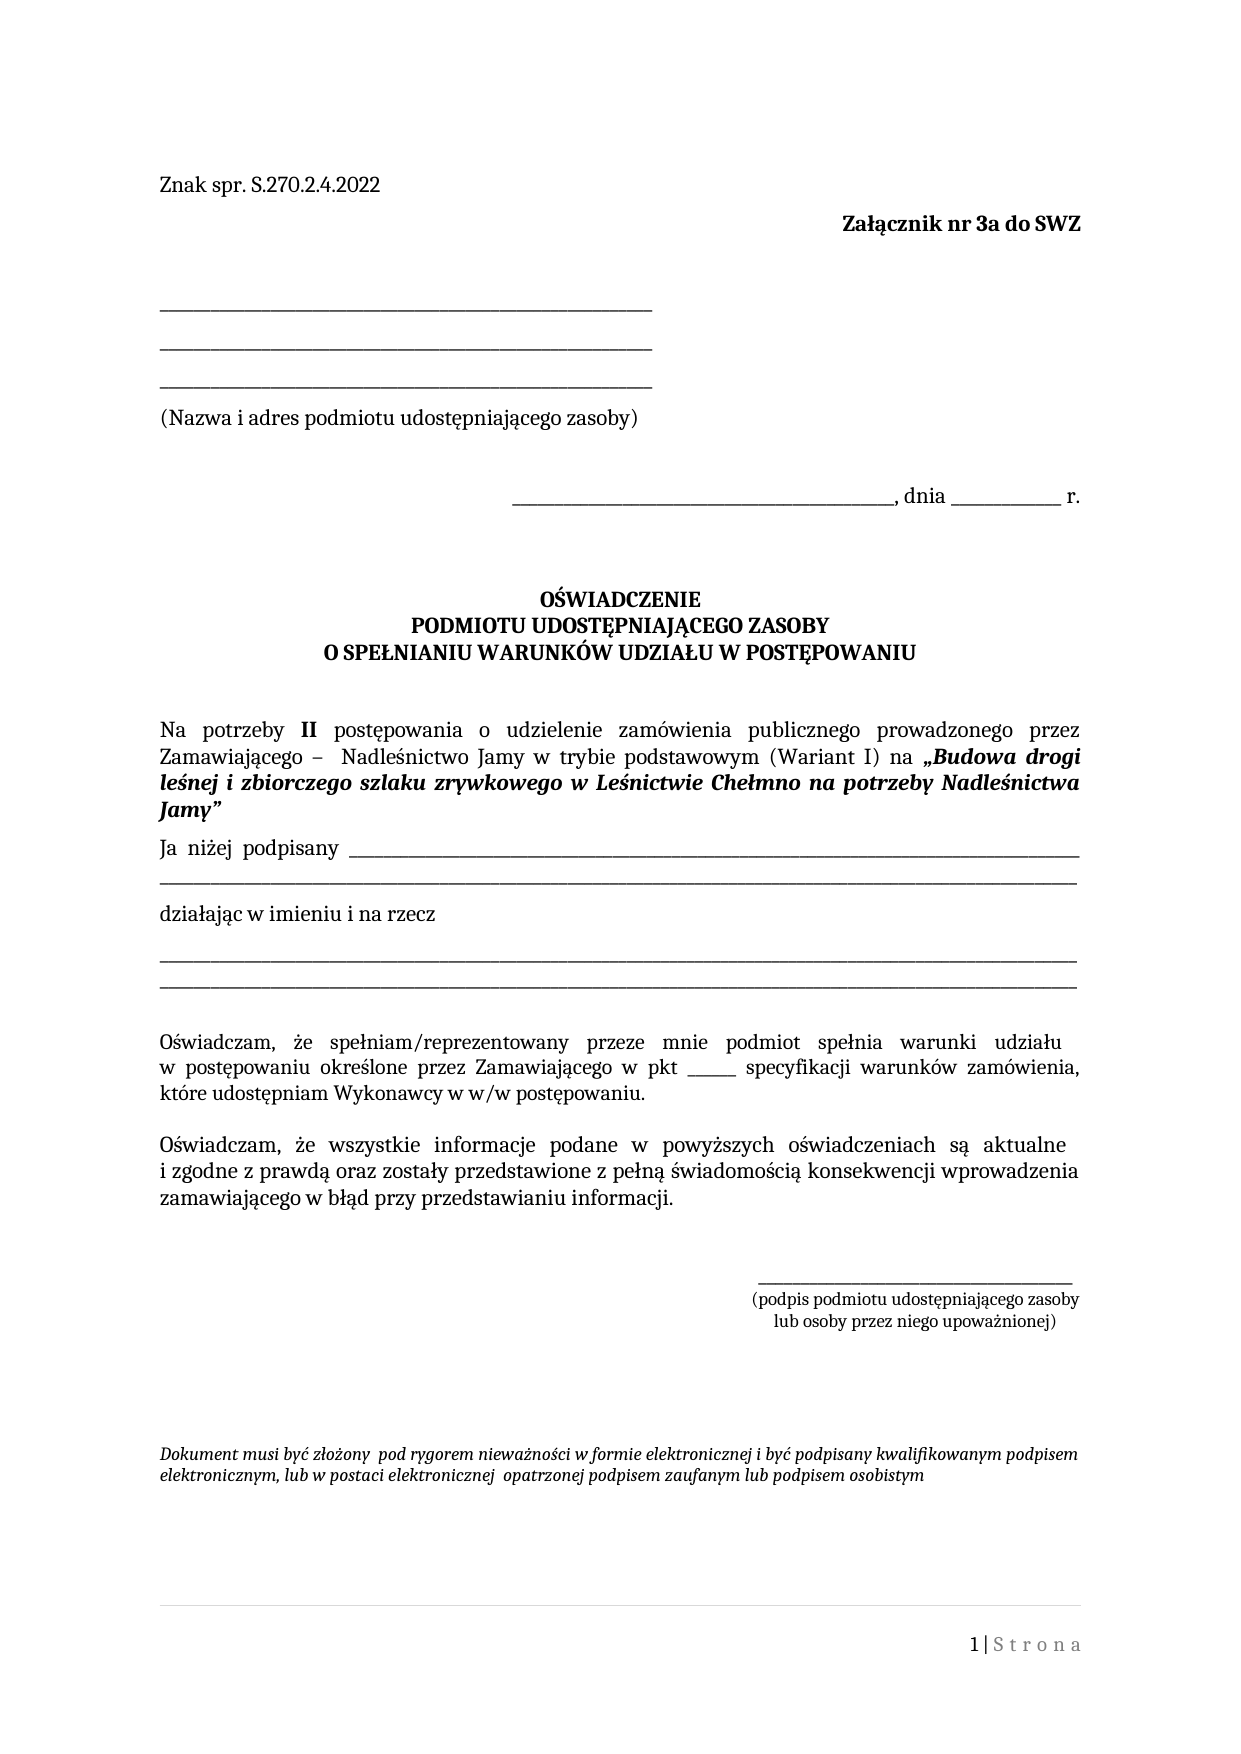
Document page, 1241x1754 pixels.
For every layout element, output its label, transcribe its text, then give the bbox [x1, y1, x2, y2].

text Na potrzeby II postępowania o udzielenie zamówienia publicznego prowadzonego przez Zamawiającego – Nadleśnictwo Jamy w trybie podstawowym (Wariant I) na „Budowa drogi leśnej i zbiorczego szlaku zrywkowego w Leśnictwie Chełmno na potrzeby Nadleśnictwa Jamy” [159, 717, 1081, 823]
text działając w imieniu i na rzecz [159, 900, 1081, 927]
text _____________________________________ (podpis podmiotu udostępniającego zasoby lub osoby przez niego upoważnionej) [750, 1262, 1081, 1332]
text __________________________________________________________ [159, 288, 1081, 315]
text ________________________________________________________________________________________________________________________________________________________________________________________________________________________ [159, 939, 1081, 992]
text __________________________________________________________ [159, 327, 1081, 354]
text OŚWIADCZENIE [159, 587, 1081, 613]
text (Nazwa i adres podmiotu udostępniającego zasoby) [159, 405, 1081, 431]
text __________________________________________________________ [159, 366, 1081, 393]
text _____________________________________________, dnia _____________ r. [159, 483, 1081, 509]
text PODMIOTU UDOSTĘPNIAJĄCEGO ZASOBY O SPEŁNIANIU WARUNKÓW UDZIAŁU W POSTĘPOWANIU [159, 613, 1081, 666]
text Oświadczam, że spełniam/reprezentowany przeze mnie podmiot spełnia warunki udziału w postępowaniu określone przez Zamawiającego w pkt ______ specyfikacji warunków zamówienia, które udostępniam Wykonawcy w w/w postępowaniu. [159, 1030, 1081, 1105]
text Oświadczam, że wszystkie informacje podane w powyższych oświadczeniach są aktualne i zgodne z prawdą oraz zostały przedstawione z pełną świadomością konsekwencji wprowadzenia zamawiającego w błąd przy przedstawianiu informacji. [159, 1132, 1081, 1211]
text Ja niżej podpisany ______________________________________________________________________________________ ____________________________________________________________________________________________________________ [159, 835, 1081, 888]
text Dokument musi być złożony pod rygorem nieważności w formie elektronicznej i być podpisany kwalifikowanym podpisem elektronicznym, lub w postaci elektronicznej opatrzonej podpisem zaufanym lub podpisem osobistym [159, 1443, 1081, 1487]
text Załącznik nr 3a do SWZ [159, 211, 1081, 237]
text Znak spr. S.270.2.4.2022 [159, 172, 1081, 198]
